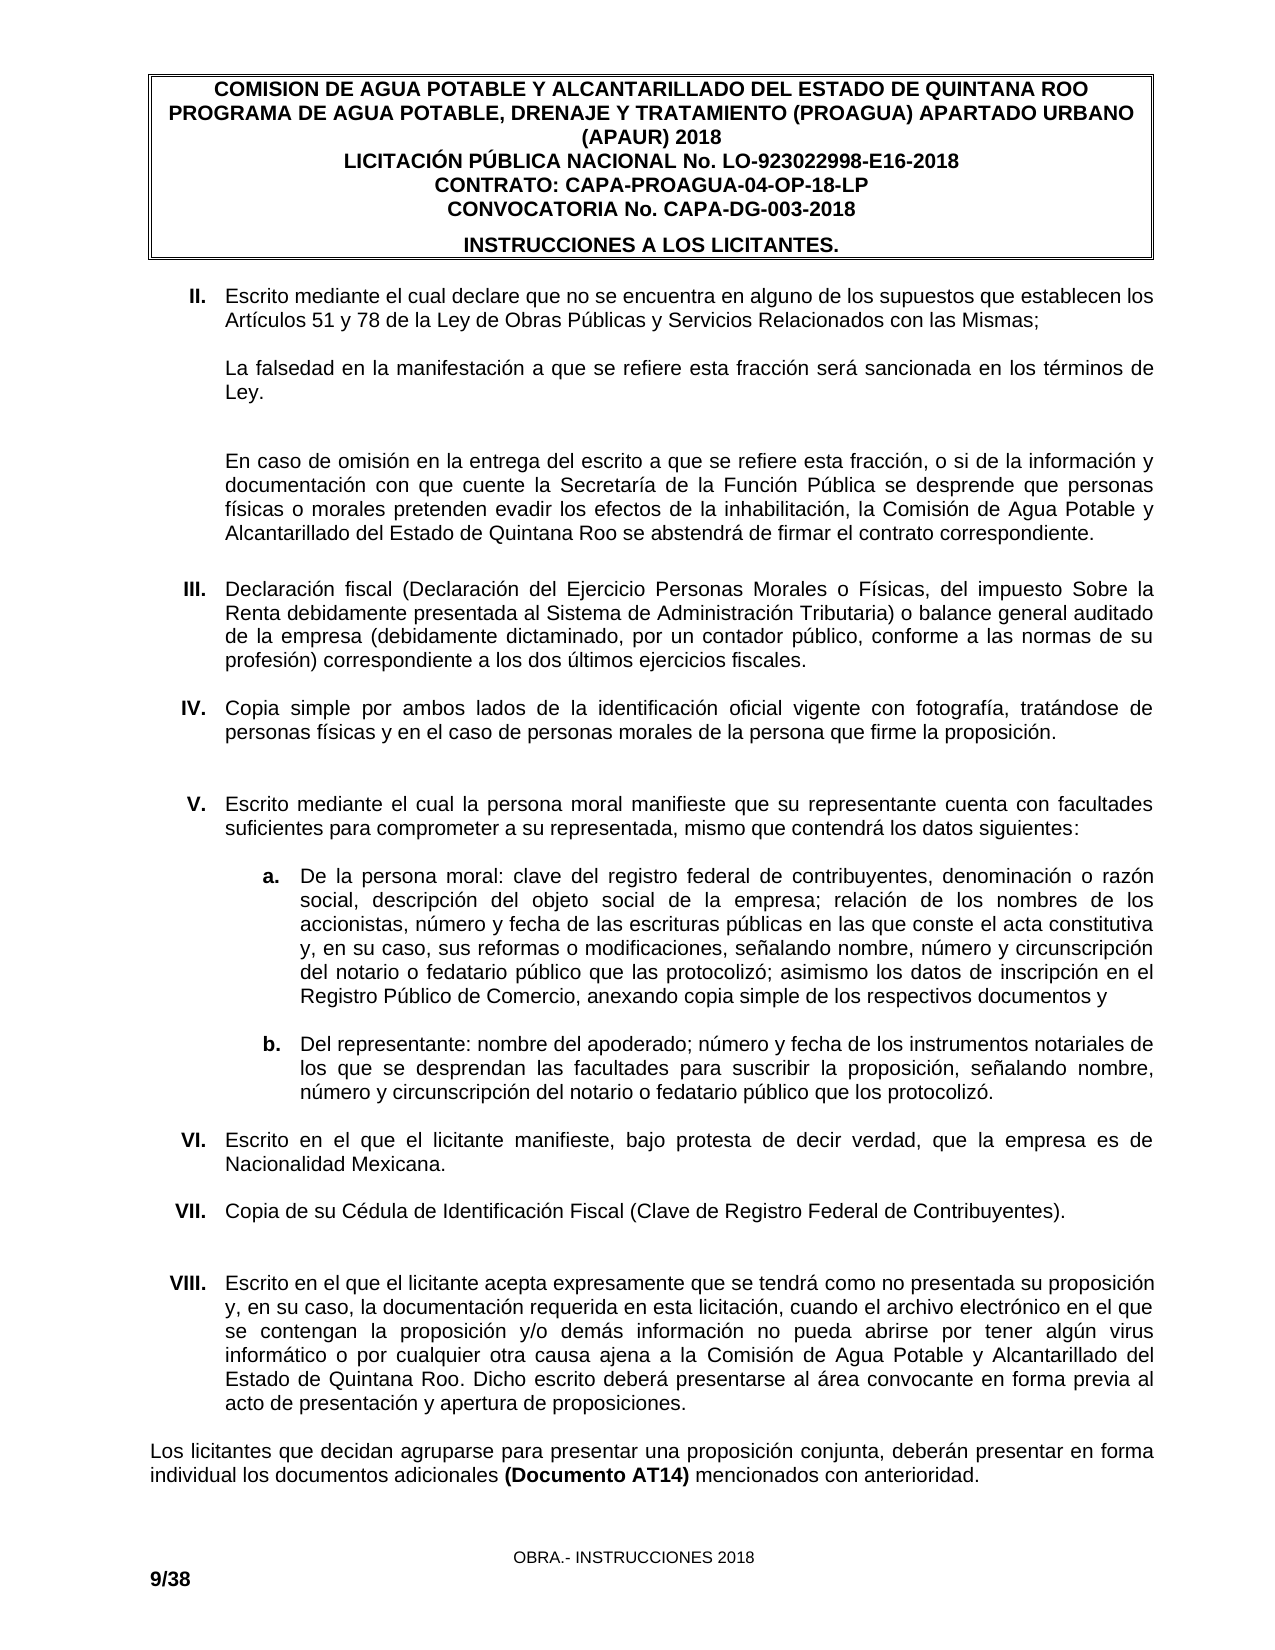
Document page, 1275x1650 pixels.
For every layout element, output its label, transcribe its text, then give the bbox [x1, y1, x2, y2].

list Escrito en el que el licitante manifieste, bajo protesta de decir verdad, que la empresa es de Nacionalidad Mexicana. [206, 1127, 1155, 1175]
list Escrito mediante el cual la persona moral manifieste que su representante cuenta con facultades suficientes para comprometer a su representada, mismo que contendrá los datos siguientes: [206, 792, 1155, 840]
list Copia simple por ambos lados de la identificación oficial vigente con fotografía, tratándose de personas físicas y en el caso de personas morales de la persona que firme la proposición. [206, 696, 1155, 744]
list De la persona moral: clave del registro federal de contribuyentes, denominación o razón social, descripción del objeto social de la empresa; relación de los nombres de los accionistas, número y fecha de las escrituras públicas en las que conste el acta constitutiva y, en su caso, sus reformas o modificaciones, señalando nombre, número y circunscripción del notario o fedatario público que las protocolizó; asimismo los datos de inscripción en el Registro Público de Comercio, anexando copia simple de los respectivos documentos y [262, 864, 1155, 1008]
text La falsedad en la manifestación a que se refiere esta fracción será sancionada en los términos de Ley. [225, 356, 1155, 403]
text En caso de omisión en la entrega del escrito a que se refiere esta fracción, o si de la información y documentación con que cuente la Secretaría de la Función Pública se desprende que personas físicas o morales pretenden evadir los efectos de la inhabilitación, la Comisión de Agua Potable y Alcantarillado del Estado de Quintana Roo se abstendrá de firmar el contrato correspondiente. [225, 448, 1155, 544]
text Los licitantes que decidan agruparse para presentar una proposición conjunta, deberán presentar en forma individual los documentos adicionales (Documento AT14) mencionados con anterioridad. [150, 1439, 1155, 1487]
list Del representante: nombre del apoderado; número y fecha de los instrumentos notariales de los que se desprendan las facultades para suscribir la proposición, señalando nombre, número y circunscripción del notario o fedatario público que los protocolizó. [262, 1032, 1155, 1103]
list Declaración fiscal (Declaración del Ejercicio Personas Morales o Físicas, del impuesto Sobre la Renta debidamente presentada al Sistema de Administración Tributaria) o balance general auditado de la empresa (debidamente dictaminado, por un contador público, conforme a las normas de su profesión) correspondiente a los dos últimos ejercicios fiscales. [206, 576, 1155, 672]
list Copia de su Cédula de Identificación Fiscal (Clave de Registro Federal de Contribuyentes). [206, 1199, 1155, 1223]
list Escrito en el que el licitante acepta expresamente que se tendrá como no presentada su proposición y, en su caso, la documentación requerida en esta licitación, cuando el archivo electrónico en el que se contengan la proposición y/o demás información no pueda abrirse por tener algún virus informático o por cualquier otra causa ajena a la Comisión de Agua Potable y Alcantarillado del Estado de Quintana Roo. Dicho escrito deberá presentarse al área convocante en forma previa al acto de presentación y apertura de proposiciones. [206, 1271, 1155, 1415]
list Escrito mediante el cual declare que no se encuentra en alguno de los supuestos que establecen los Artículos 51 y 78 de la Ley de Obras Públicas y Servicios Relacionados con las Mismas; [206, 284, 1155, 332]
